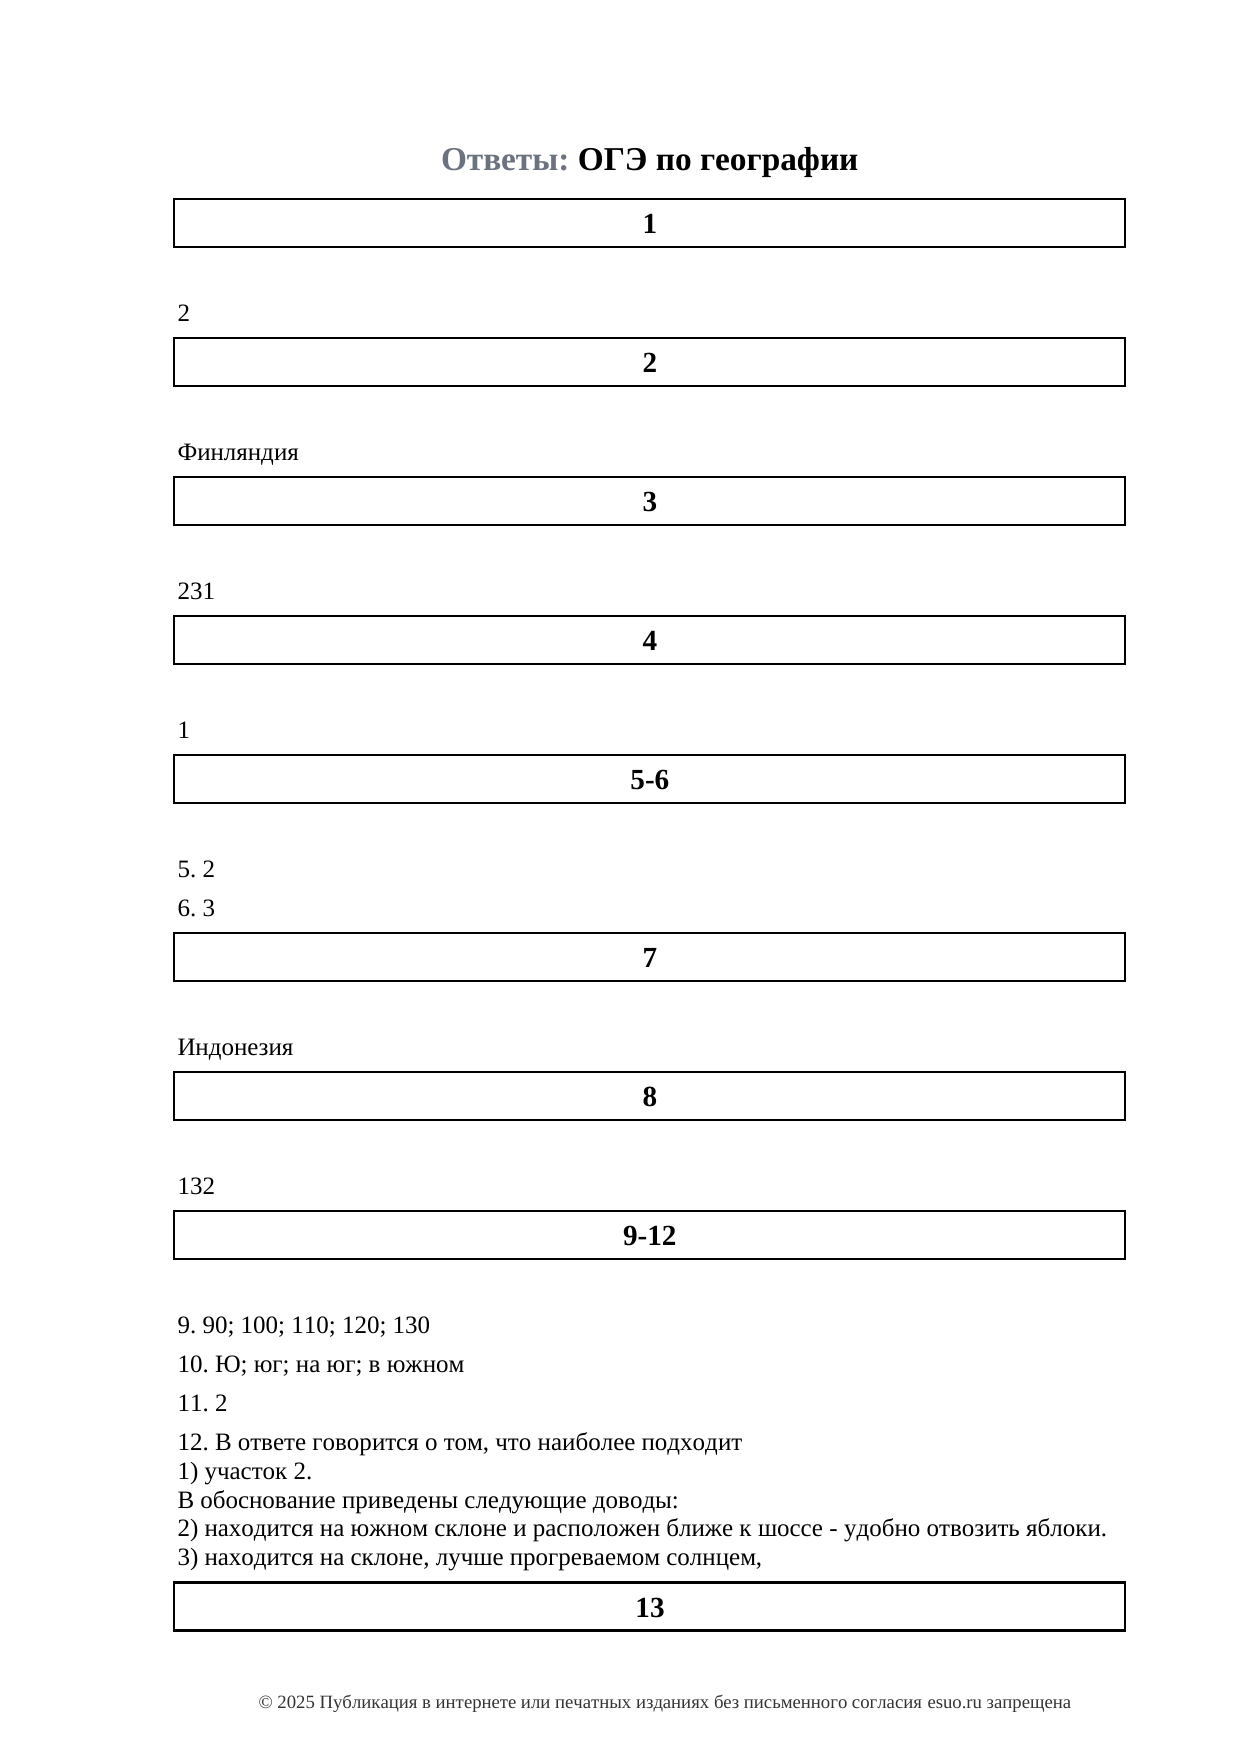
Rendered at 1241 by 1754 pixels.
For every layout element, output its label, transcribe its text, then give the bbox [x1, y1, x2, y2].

text 1 [177, 715, 1122, 743]
subtitle Ответы: ОГЭ по географии [177, 139, 1122, 177]
text Финляндия [177, 437, 1122, 466]
subtitle 5-6 [175, 756, 1124, 802]
subtitle 13 [175, 1584, 1124, 1629]
text 132 [177, 1171, 1122, 1199]
subtitle 9-12 [175, 1212, 1124, 1258]
text 5. 2 [177, 854, 1122, 882]
subtitle 2 [175, 339, 1124, 385]
subtitle 3 [175, 478, 1124, 524]
text 6. 3 [177, 893, 1122, 922]
text 11. 2 [177, 1388, 1122, 1417]
subtitle 1 [175, 200, 1124, 246]
text 12. В ответе говорится о том, что наиболее подходит 1) участок 2. В обоснование приведены следующие доводы: 2) находится на южном склоне и расположен ближе к шоссе - удобно отвозить яблоки. 3) находится на склоне, лучше прогреваемом солнцем, [177, 1427, 1122, 1571]
subtitle 7 [175, 934, 1124, 980]
text 2 [177, 298, 1122, 327]
text 10. Ю; юг; на юг; в южном [177, 1349, 1122, 1378]
text 9. 90; 100; 110; 120; 130 [177, 1310, 1122, 1338]
text 231 [177, 576, 1122, 604]
subtitle 4 [175, 617, 1124, 663]
subtitle 8 [175, 1073, 1124, 1119]
text Индонезия [177, 1032, 1122, 1061]
